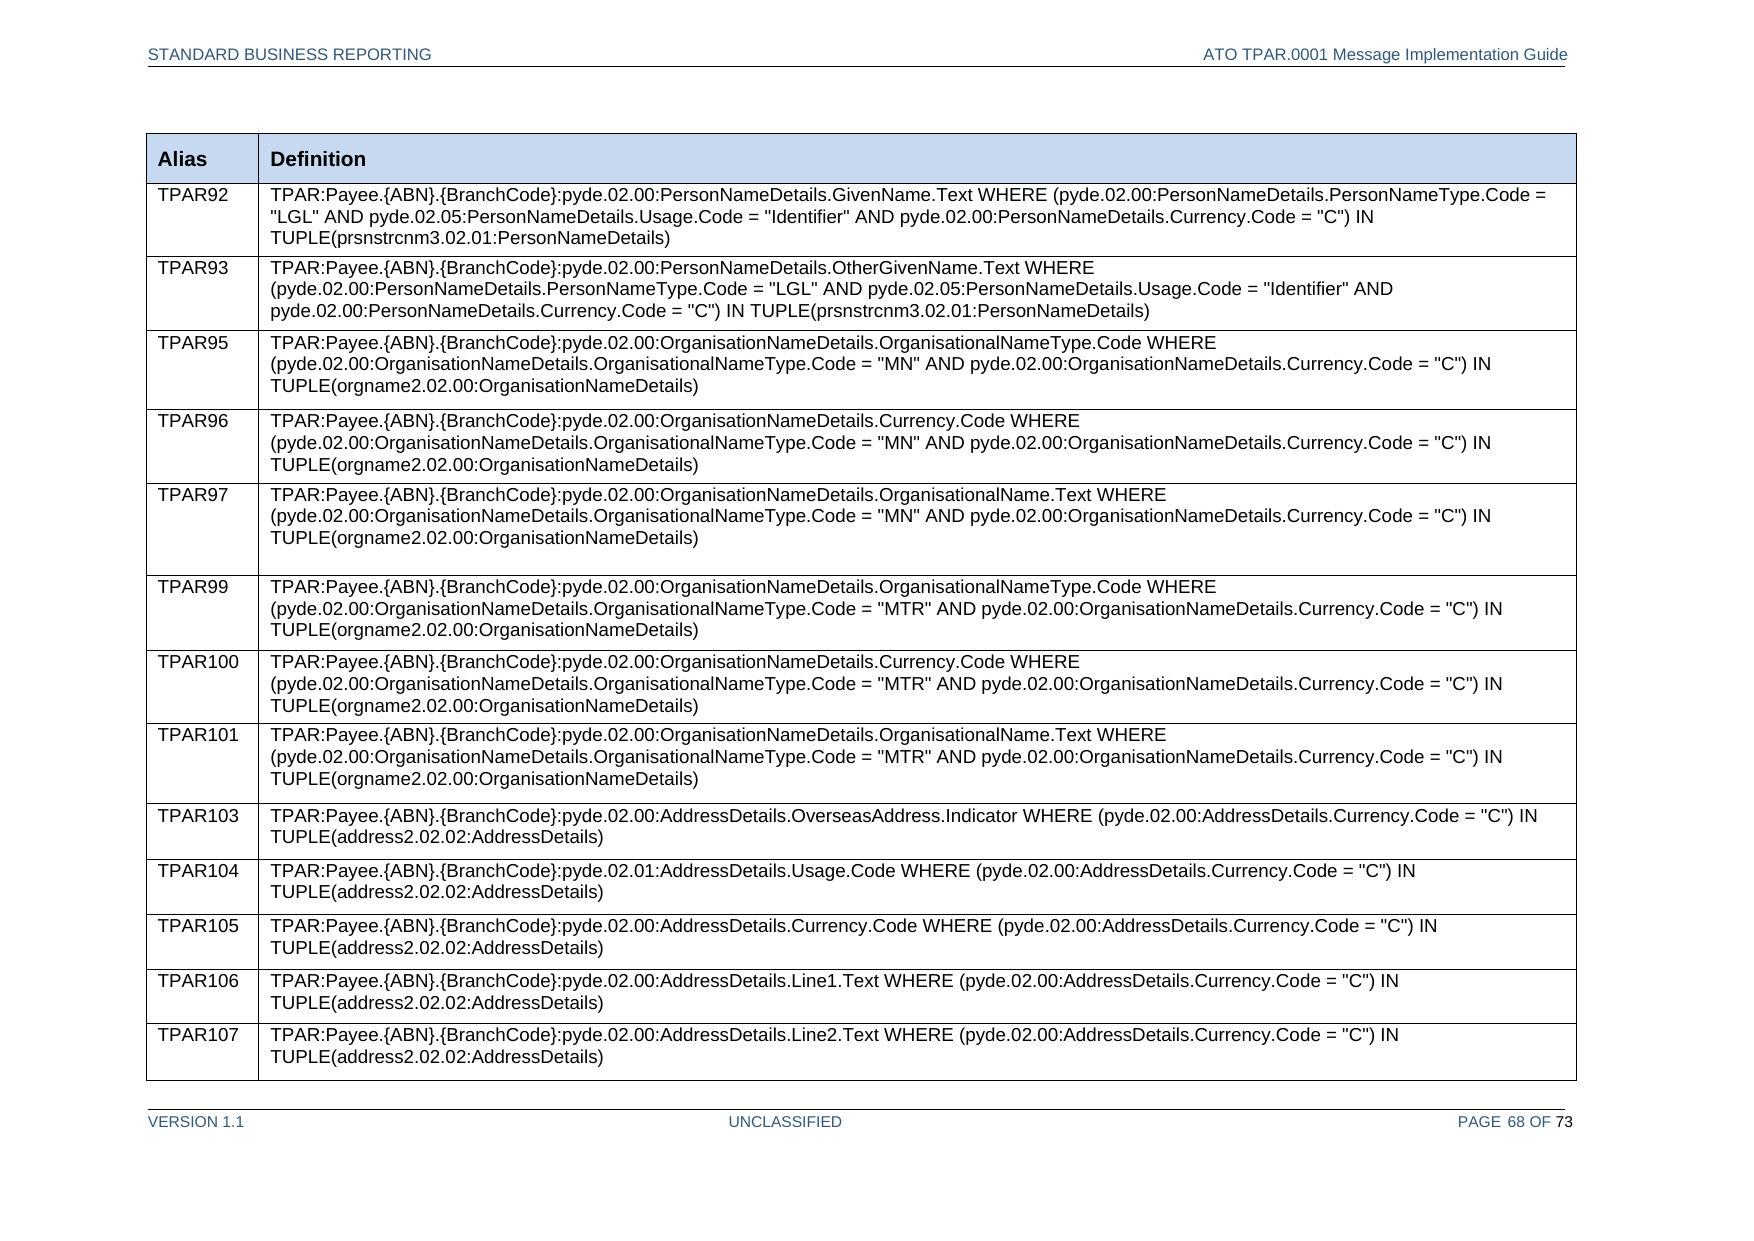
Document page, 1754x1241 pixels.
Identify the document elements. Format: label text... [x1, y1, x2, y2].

table_cell TPAR:Payee.{ABN}.{BranchCode}:pyde.02.00:AddressDetails.OverseasAddress.Indicator WHERE (pyde.02.00:AddressDetails.Currency.Code = "C") IN TUPLE(address2.02.02:AddressDetails) [259, 804, 1576, 859]
table_cell TPAR97 [147, 484, 258, 575]
table_cell TPAR:Payee.{ABN}.{BranchCode}:pyde.02.00:PersonNameDetails.OtherGivenName.Text WHERE (pyde.02.00:PersonNameDetails.PersonNameType.Code = "LGL" AND pyde.02.05:PersonNameDetails.Usage.Code = "Identifier" AND pyde.02.00:PersonNameDetails.Currency.Code = "C") IN TUPLE(prsnstrcnm3.02.01:PersonNameDetails) [259, 257, 1576, 330]
table_cell TPAR95 [147, 331, 258, 409]
table_cell TPAR:Payee.{ABN}.{BranchCode}:pyde.02.01:AddressDetails.Usage.Code WHERE (pyde.02.00:AddressDetails.Currency.Code = "C") IN TUPLE(address2.02.02:AddressDetails) [259, 860, 1576, 914]
table_cell TPAR105 [147, 915, 258, 969]
table_cell TPAR92 [147, 184, 258, 256]
table_cell TPAR107 [147, 1024, 258, 1079]
table_cell TPAR104 [147, 860, 258, 914]
table_header Alias [147, 134, 258, 183]
table_cell TPAR93 [147, 257, 258, 330]
table_cell TPAR:Payee.{ABN}.{BranchCode}:pyde.02.00:AddressDetails.Currency.Code WHERE (pyde.02.00:AddressDetails.Currency.Code = "C") IN TUPLE(address2.02.02:AddressDetails) [259, 915, 1576, 969]
table_cell TPAR:Payee.{ABN}.{BranchCode}:pyde.02.00:OrganisationNameDetails.Currency.Code WHERE (pyde.02.00:OrganisationNameDetails.OrganisationalNameType.Code = "MTR" AND pyde.02.00:OrganisationNameDetails.Currency.Code = "C") IN TUPLE(orgname2.02.00:OrganisationNameDetails) [259, 651, 1576, 723]
table_cell TPAR106 [147, 970, 258, 1023]
table_cell TPAR:Payee.{ABN}.{BranchCode}:pyde.02.00:OrganisationNameDetails.OrganisationalNameType.Code WHERE (pyde.02.00:OrganisationNameDetails.OrganisationalNameType.Code = "MN" AND pyde.02.00:OrganisationNameDetails.Currency.Code = "C") IN TUPLE(orgname2.02.00:OrganisationNameDetails) [259, 331, 1576, 409]
table_header Definition [259, 134, 1576, 183]
table_cell TPAR96 [147, 410, 258, 483]
table_cell TPAR:Payee.{ABN}.{BranchCode}:pyde.02.00:OrganisationNameDetails.Currency.Code WHERE (pyde.02.00:OrganisationNameDetails.OrganisationalNameType.Code = "MN" AND pyde.02.00:OrganisationNameDetails.Currency.Code = "C") IN TUPLE(orgname2.02.00:OrganisationNameDetails) [259, 410, 1576, 483]
table_cell TPAR:Payee.{ABN}.{BranchCode}:pyde.02.00:AddressDetails.Line1.Text WHERE (pyde.02.00:AddressDetails.Currency.Code = "C") IN TUPLE(address2.02.02:AddressDetails) [259, 970, 1576, 1023]
table_cell TPAR:Payee.{ABN}.{BranchCode}:pyde.02.00:PersonNameDetails.GivenName.Text WHERE (pyde.02.00:PersonNameDetails.PersonNameType.Code = "LGL" AND pyde.02.05:PersonNameDetails.Usage.Code = "Identifier" AND pyde.02.00:PersonNameDetails.Currency.Code = "C") IN TUPLE(prsnstrcnm3.02.01:PersonNameDetails) [259, 184, 1576, 256]
table_cell TPAR103 [147, 804, 258, 859]
table_cell TPAR:Payee.{ABN}.{BranchCode}:pyde.02.00:OrganisationNameDetails.OrganisationalNameType.Code WHERE (pyde.02.00:OrganisationNameDetails.OrganisationalNameType.Code = "MTR" AND pyde.02.00:OrganisationNameDetails.Currency.Code = "C") IN TUPLE(orgname2.02.00:OrganisationNameDetails) [259, 576, 1576, 650]
table_cell TPAR100 [147, 651, 258, 723]
table_cell TPAR:Payee.{ABN}.{BranchCode}:pyde.02.00:OrganisationNameDetails.OrganisationalName.Text WHERE (pyde.02.00:OrganisationNameDetails.OrganisationalNameType.Code = "MTR" AND pyde.02.00:OrganisationNameDetails.Currency.Code = "C") IN TUPLE(orgname2.02.00:OrganisationNameDetails) [259, 724, 1576, 803]
table_cell TPAR:Payee.{ABN}.{BranchCode}:pyde.02.00:AddressDetails.Line2.Text WHERE (pyde.02.00:AddressDetails.Currency.Code = "C") IN TUPLE(address2.02.02:AddressDetails) [259, 1024, 1576, 1079]
table_cell TPAR99 [147, 576, 258, 650]
table_cell TPAR101 [147, 724, 258, 803]
table_cell TPAR:Payee.{ABN}.{BranchCode}:pyde.02.00:OrganisationNameDetails.OrganisationalName.Text WHERE (pyde.02.00:OrganisationNameDetails.OrganisationalNameType.Code = "MN" AND pyde.02.00:OrganisationNameDetails.Currency.Code = "C") IN TUPLE(orgname2.02.00:OrganisationNameDetails) [259, 484, 1576, 575]
